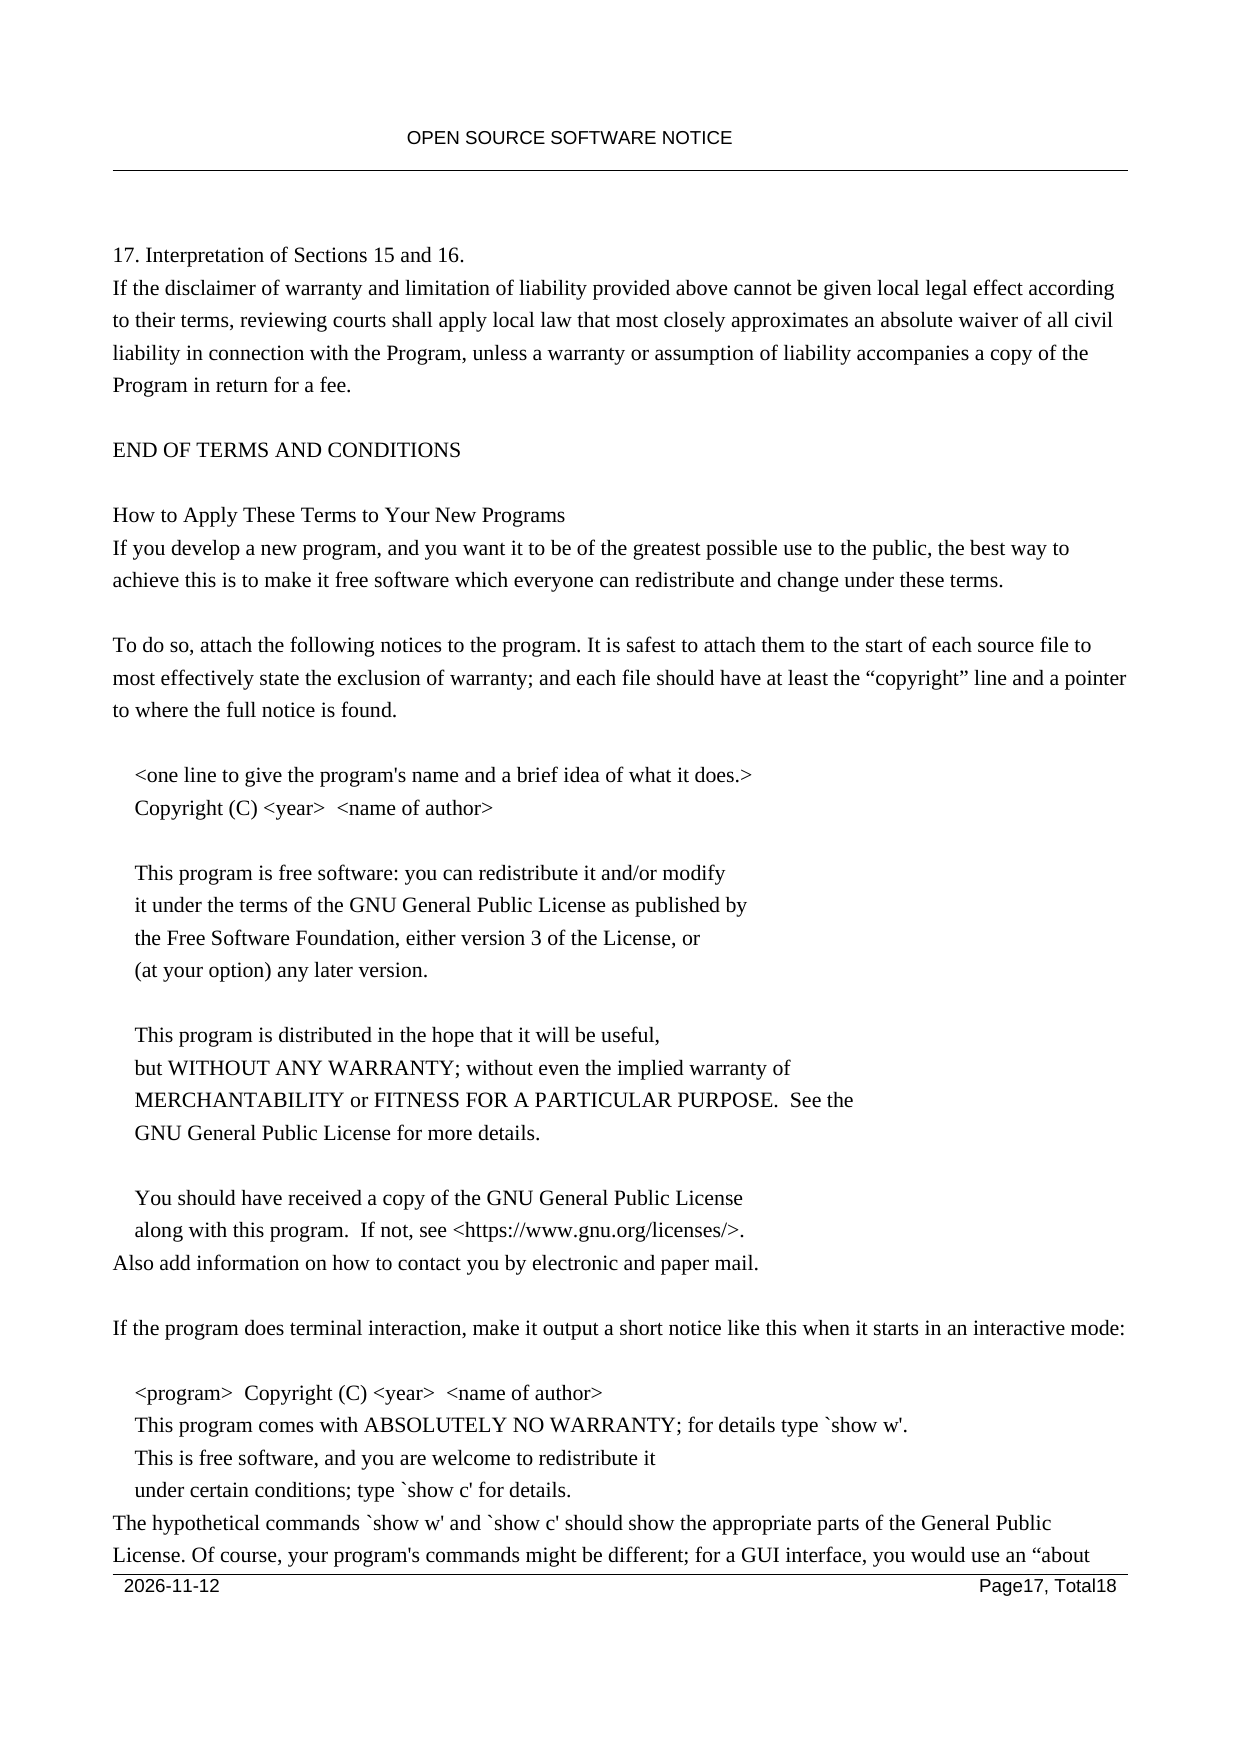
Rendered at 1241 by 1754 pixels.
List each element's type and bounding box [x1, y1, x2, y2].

text [112, 206, 1128, 1571]
